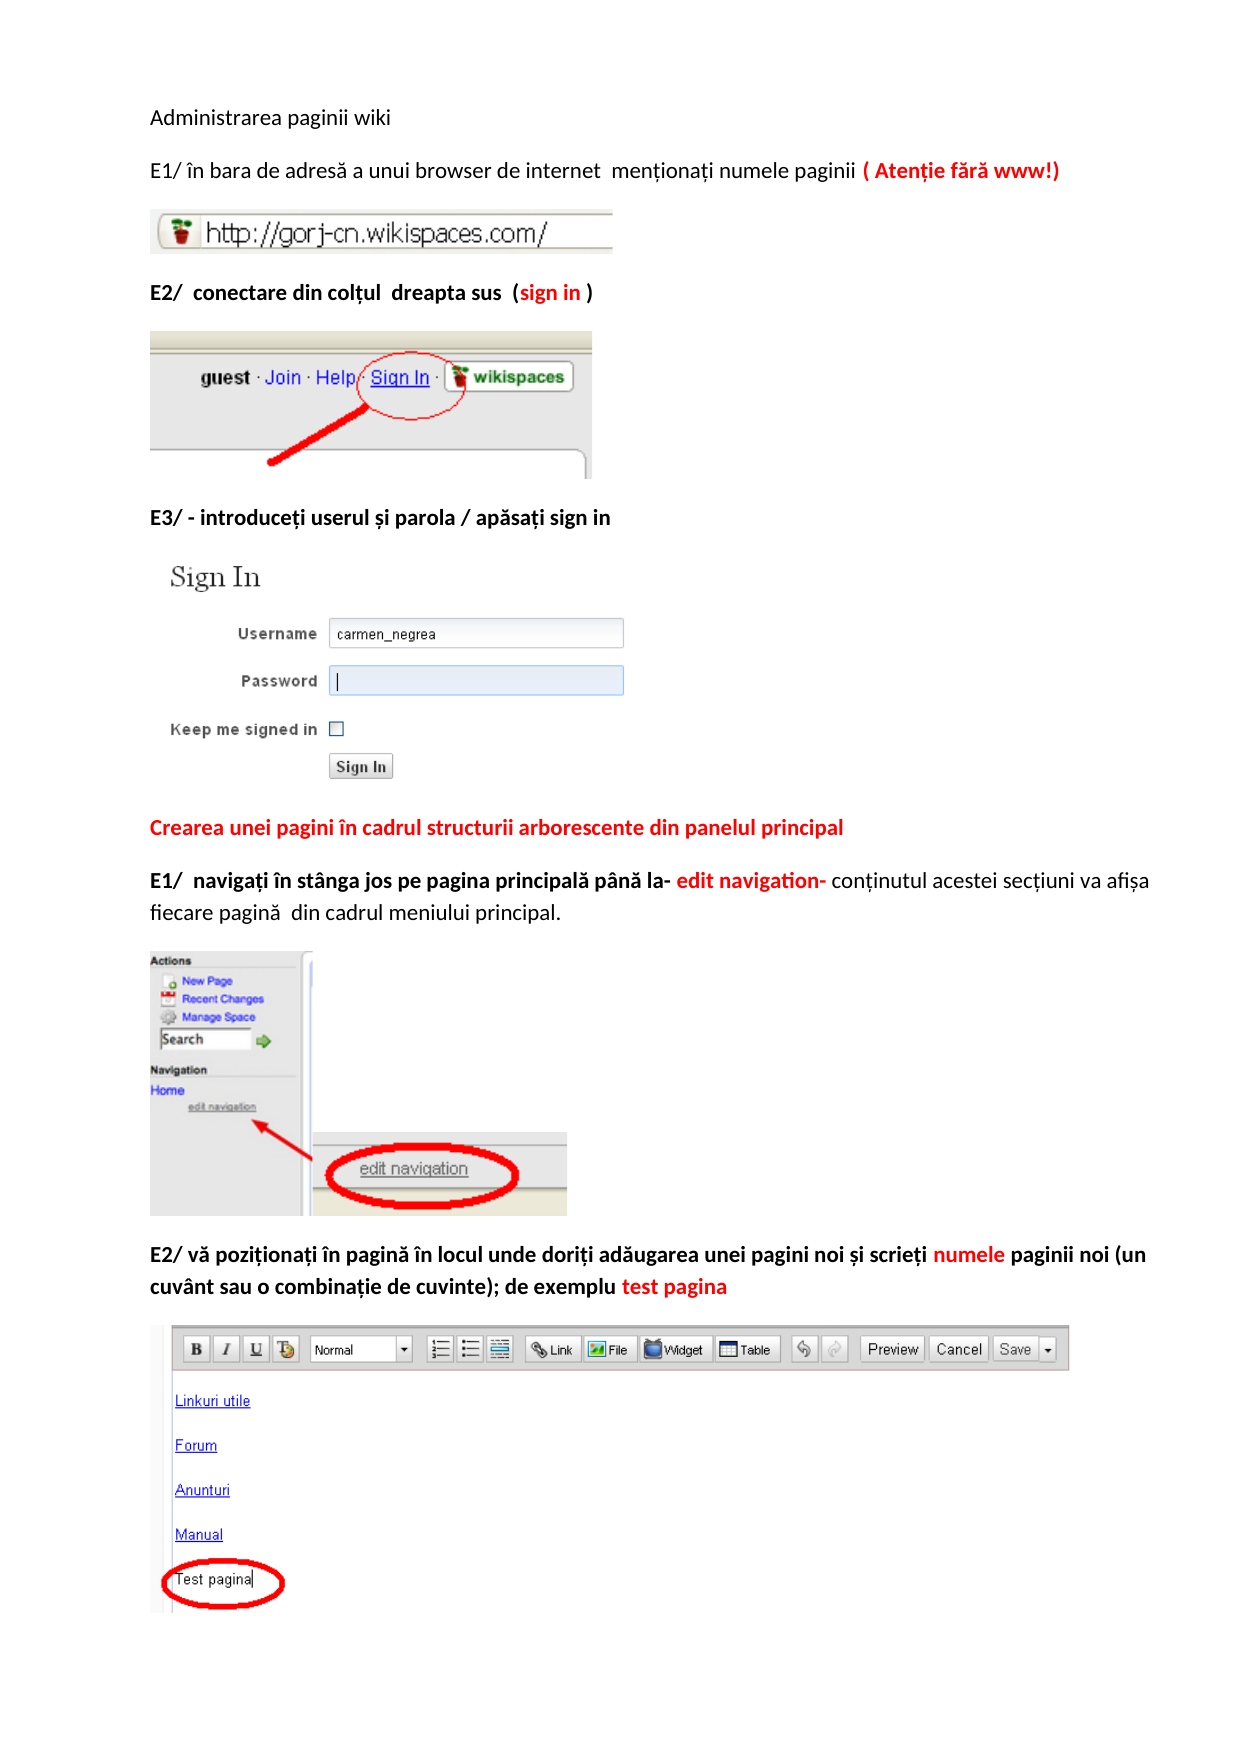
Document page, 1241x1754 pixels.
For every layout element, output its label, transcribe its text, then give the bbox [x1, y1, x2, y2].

text Administrarea paginii wiki [150, 103, 1167, 131]
picture [150, 951, 568, 1216]
text Crearea unei pagini în cadrul structurii arborescente din panelul principal [150, 813, 1167, 841]
text E1/ în bara de adresă a unui browser de internet menţionaţi numele paginii ( Atenţie fără www!) [150, 156, 1167, 184]
text E3/ - introduceţi userul şi parola / apăsaţi sign in [150, 503, 1167, 531]
picture [150, 331, 593, 479]
picture [150, 209, 613, 254]
text E2/ vă poziţionaţi în pagină în locul unde doriţi adăugarea unei pagini noi şi scrieţi numele paginii noi (un cuvânt sau o combinaţie de cuvinte); de exemplu test pagina [150, 1240, 1167, 1300]
picture [150, 556, 677, 788]
text E1/ navigaţi în stânga jos pe pagina principală până la- edit navigation- conţinutul acestei secţiuni va afişa fiecare pagină din cadrul meniului principal. [150, 866, 1167, 926]
text E2/ conectare din colţul dreapta sus (sign in ) [150, 278, 1167, 306]
picture [150, 1325, 1091, 1613]
